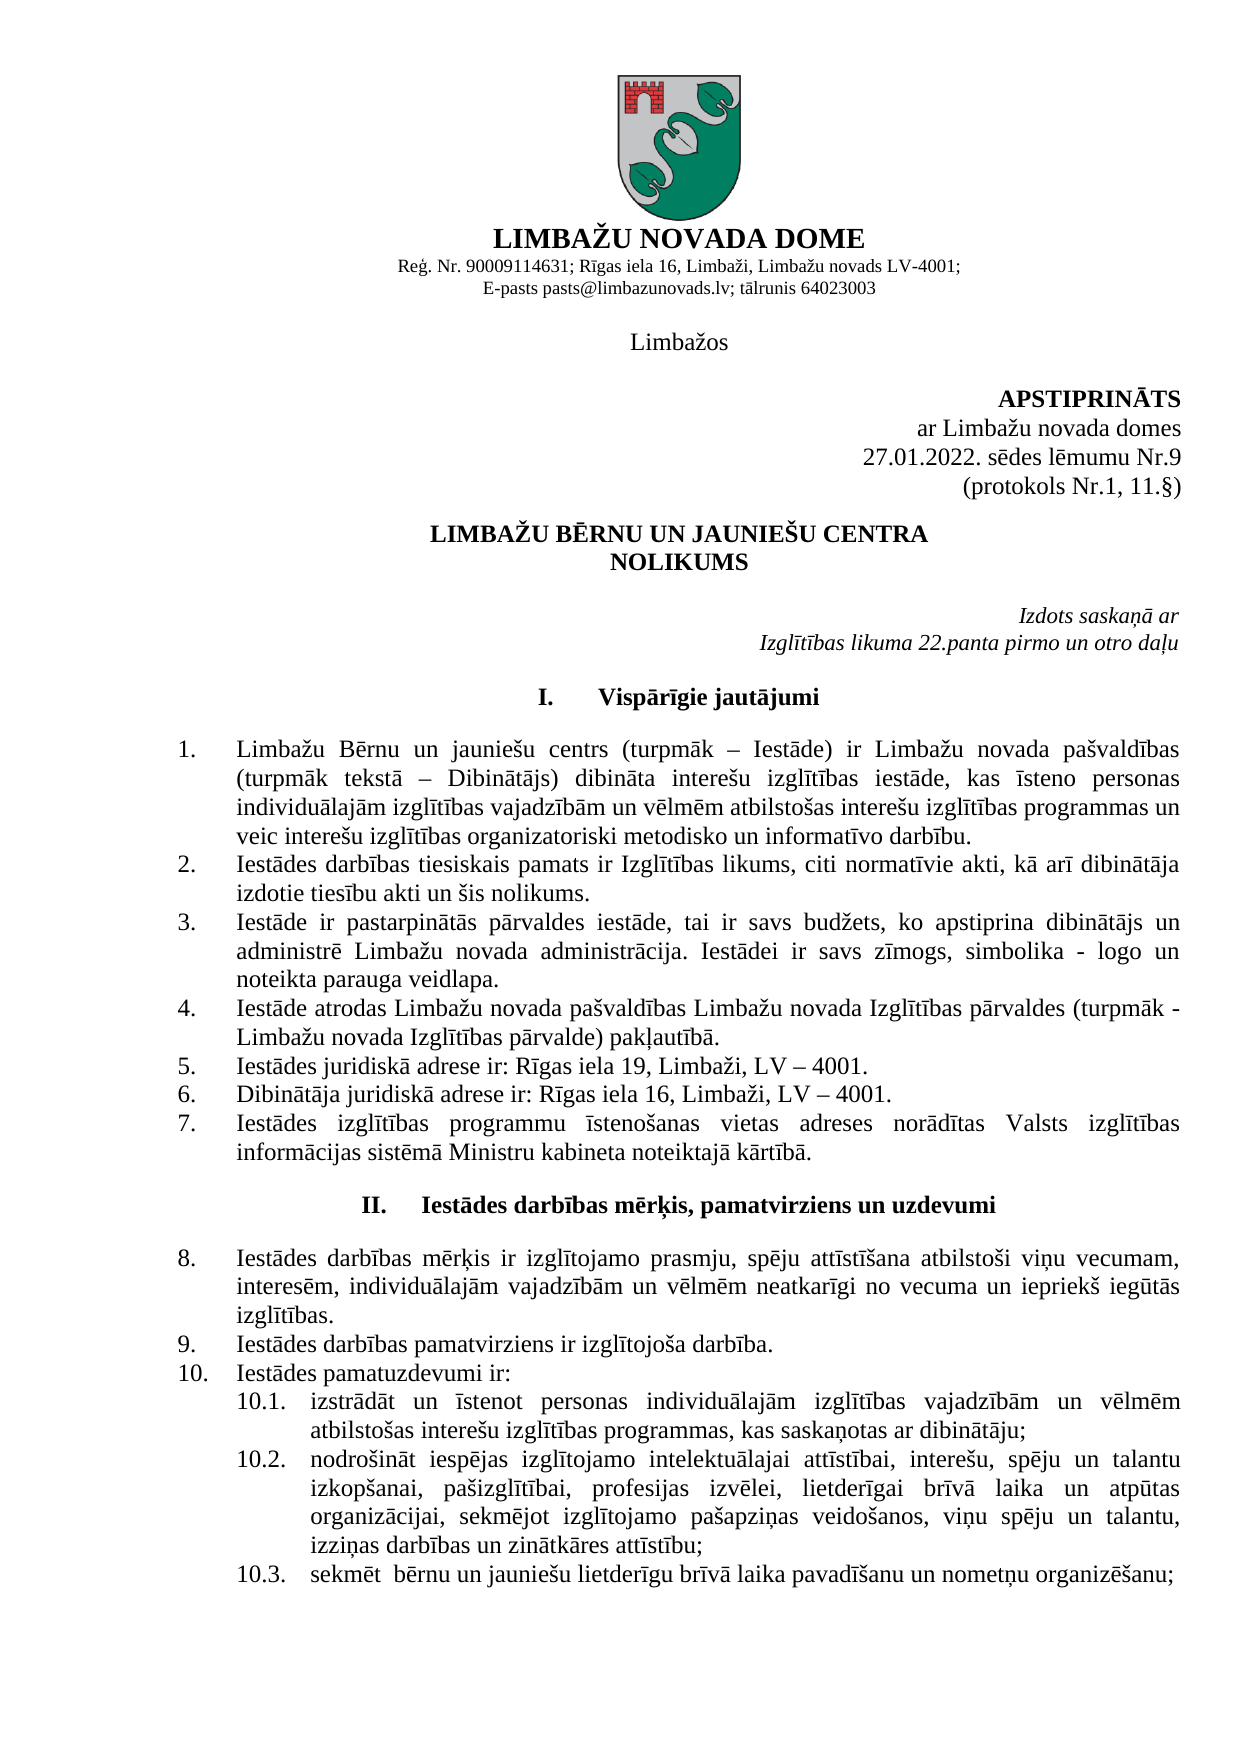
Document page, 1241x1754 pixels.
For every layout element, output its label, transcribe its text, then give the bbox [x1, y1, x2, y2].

list Iestādes darbības mērķis, pamatvirziens un uzdevumi [176, 1190, 1181, 1218]
list Vispārīgie jautājumi [176, 682, 1181, 710]
list Iestādes pamatuzdevumi ir: [177, 1358, 1181, 1386]
text ar Limbažu novada domes [177, 413, 1181, 442]
list sekmēt bērnu un jauniešu lietderīgu brīvā laika pavadīšanu un nometņu organizēšanu; [236, 1559, 1181, 1588]
list Iestādes izglītības programmu īstenošanas vietas adreses norādītas Valsts izglītības informācijas sistēmā Ministru kabineta noteiktajā kārtībā. [177, 1108, 1181, 1166]
list Iestāde atrodas Limbažu novada pašvaldības Limbažu novada Izglītības pārvaldes (turpmāk - Limbažu novada Izglītības pārvalde) pakļautībā. [177, 993, 1181, 1051]
text 27.01.2022. sēdes lēmumu Nr.9 [177, 442, 1181, 471]
list Dibinātāja juridiskā adrese ir: Rīgas iela 16, Limbaži, LV – 4001. [177, 1079, 1181, 1108]
list Iestādes darbības mērķis ir izglītojamo prasmju, spēju attīstīšana atbilstoši viņu vecumam, interesēm, individuālajām vajadzībām un vēlmēm neatkarīgi no vecuma un iepriekš iegūtās izglītības. [177, 1243, 1181, 1329]
list Limbažu Bērnu un jauniešu centrs (turpmāk – Iestāde) ir Limbažu novada pašvaldības (turpmāk tekstā – Dibinātājs) dibināta interešu izglītības iestāde, kas īsteno personas individuālajām izglītības vajadzībām un vēlmēm atbilstošas interešu izglītības programmas un veic interešu izglītības organizatoriski metodisko un informatīvo darbību. [177, 734, 1181, 849]
text NOLIKUMS [177, 547, 1181, 576]
list Iestāde ir pastarpinātās pārvaldes iestāde, tai ir savs budžets, ko apstiprina dibinātājs un administrē Limbažu novada administrācija. Iestādei ir savs zīmogs, simbolika - logo un noteikta parauga veidlapa. [177, 907, 1181, 993]
list izstrādāt un īstenot personas individuālajām izglītības vajadzībām un vēlmēm atbilstošas interešu izglītības programmas, kas saskaņotas ar dibinātāju; [236, 1386, 1181, 1444]
list Iestādes darbības tiesiskais pamats ir Izglītības likums, citi normatīvie akti, kā arī dibinātāja izdotie tiesību akti un šis nolikums. [177, 849, 1181, 907]
text LIMBAŽU BĒRNU UN JAUNIEŠU CENTRA [177, 519, 1181, 547]
text Izglītības likuma 22.panta pirmo un otro daļu [177, 629, 1181, 655]
list Iestādes darbības pamatvirziens ir izglītojoša darbība. [177, 1329, 1181, 1358]
text APSTIPRINĀTS [177, 384, 1181, 413]
picture [616, 73, 743, 222]
text (protokols Nr.1, 11.§) [177, 471, 1181, 499]
text Limbažos [177, 327, 1181, 356]
text Izdots saskaņā ar [177, 603, 1181, 629]
list Iestādes juridiskā adrese ir: Rīgas iela 19, Limbaži, LV – 4001. [177, 1051, 1181, 1079]
list nodrošināt iespējas izglītojamo intelektuālajai attīstībai, interešu, spēju un talantu izkopšanai, pašizglītībai, profesijas izvēlei, lietderīgai brīvā laika un atpūtas organizācijai, sekmējot izglītojamo pašapziņas veidošanos, viņu spēju un talantu, izziņas darbības un zinātkāres attīstību; [236, 1444, 1181, 1559]
